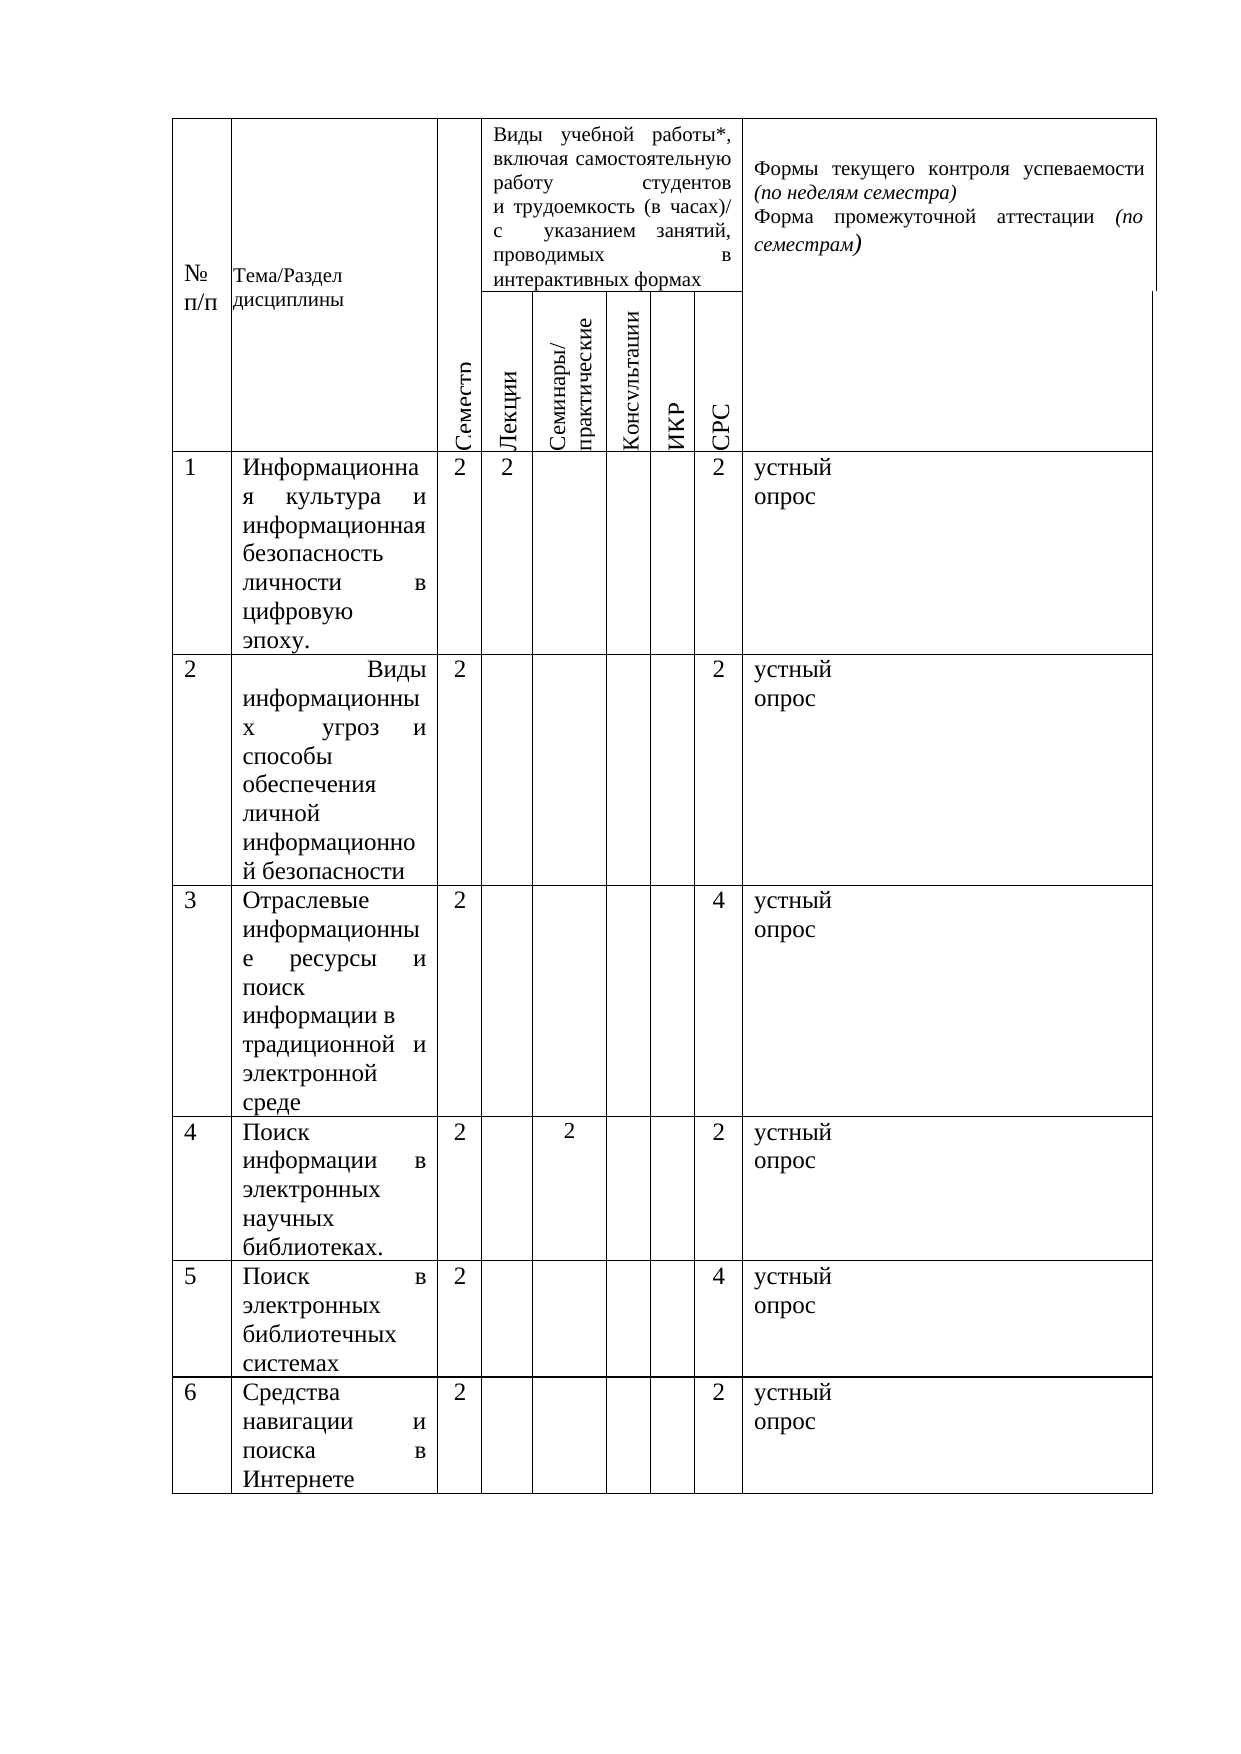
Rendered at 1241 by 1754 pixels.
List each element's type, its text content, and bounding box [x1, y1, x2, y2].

table_cell Поиск в электронных библиотечных системах [232, 1261, 437, 1376]
table_header Тема/Раздел дисциплины [232, 119, 437, 451]
table_cell Средства навигации и поиска в Интернете [232, 1378, 437, 1492]
table_cell [533, 655, 606, 884]
table_header Семестр [438, 119, 481, 451]
table_cell устный опрос [743, 1378, 1152, 1492]
table_cell [651, 452, 694, 653]
table_cell ИКР [651, 292, 694, 451]
table_cell устный опрос [743, 655, 1152, 884]
table_cell Информационная культура и информационная безопасность личности в цифровую эпоху. [232, 452, 437, 653]
table_cell 1 [173, 452, 231, 653]
table_cell СРС [695, 292, 742, 451]
table_header № п/п [173, 119, 231, 451]
table_cell 4 [695, 886, 742, 1116]
table_cell 4 [695, 1261, 742, 1376]
table_cell Семинары/ практические [533, 292, 606, 451]
table_cell 2 [438, 1261, 481, 1376]
table_cell [482, 1378, 532, 1492]
table_cell [482, 655, 532, 884]
table_cell Поиск информации в электронных научных библиотеках. [232, 1117, 437, 1260]
table_cell [607, 1261, 650, 1376]
table_cell 2 [438, 1378, 481, 1492]
table_cell 2 [438, 886, 481, 1116]
table_cell устный опрос [743, 452, 1152, 653]
table_cell [651, 886, 694, 1116]
table_cell 2 [173, 655, 231, 884]
table_cell [533, 452, 606, 653]
table_cell устный опрос [743, 1117, 1152, 1260]
table_cell [651, 655, 694, 884]
table_cell 2 [482, 452, 532, 653]
table_cell [743, 291, 1152, 451]
table_cell [533, 1261, 606, 1376]
table_cell 2 [438, 452, 481, 653]
table_cell [482, 1117, 532, 1260]
table_cell устный опрос [743, 1261, 1152, 1376]
table_cell Отраслевые информационные ресурсы и поиск информации в традиционной и электронной среде [232, 886, 437, 1116]
table_cell [482, 886, 532, 1116]
table_cell Консультации [607, 292, 650, 451]
table_cell 6 [173, 1378, 231, 1492]
table_cell 2 [695, 452, 742, 653]
table_cell Лекции [482, 292, 532, 451]
table_cell 2 [533, 1117, 606, 1260]
table_cell 2 [438, 1117, 481, 1260]
table_header Виды учебной работы*, включая самостоятельную работу студентов и трудоемкость (в часах)/ с указанием занятий, проводимых в интерактивных формах [482, 119, 742, 291]
table_cell 2 [695, 1117, 742, 1260]
table_cell [533, 1378, 606, 1492]
table_cell 2 [695, 655, 742, 884]
table_cell 5 [173, 1261, 231, 1376]
table_cell [482, 1261, 532, 1376]
table_cell Виды информационных угроз и способы обеспечения личной информационной безопасности [232, 655, 437, 884]
table_cell [607, 452, 650, 653]
table_cell [607, 1117, 650, 1260]
table_cell [607, 886, 650, 1116]
table_cell 4 [173, 1117, 231, 1260]
table_cell [651, 1378, 694, 1492]
table_cell [607, 655, 650, 884]
table_cell [533, 886, 606, 1116]
table_header Формы текущего контроля успеваемости (по неделям семестра) Форма промежуточной аттестации (по семестрам) [743, 119, 1156, 291]
table_cell 2 [438, 655, 481, 884]
table_cell 2 [695, 1378, 742, 1492]
table_cell [651, 1117, 694, 1260]
table_cell [651, 1261, 694, 1376]
table_cell 3 [173, 886, 231, 1116]
table_cell [607, 1378, 650, 1492]
table_cell устный опрос [743, 886, 1152, 1116]
